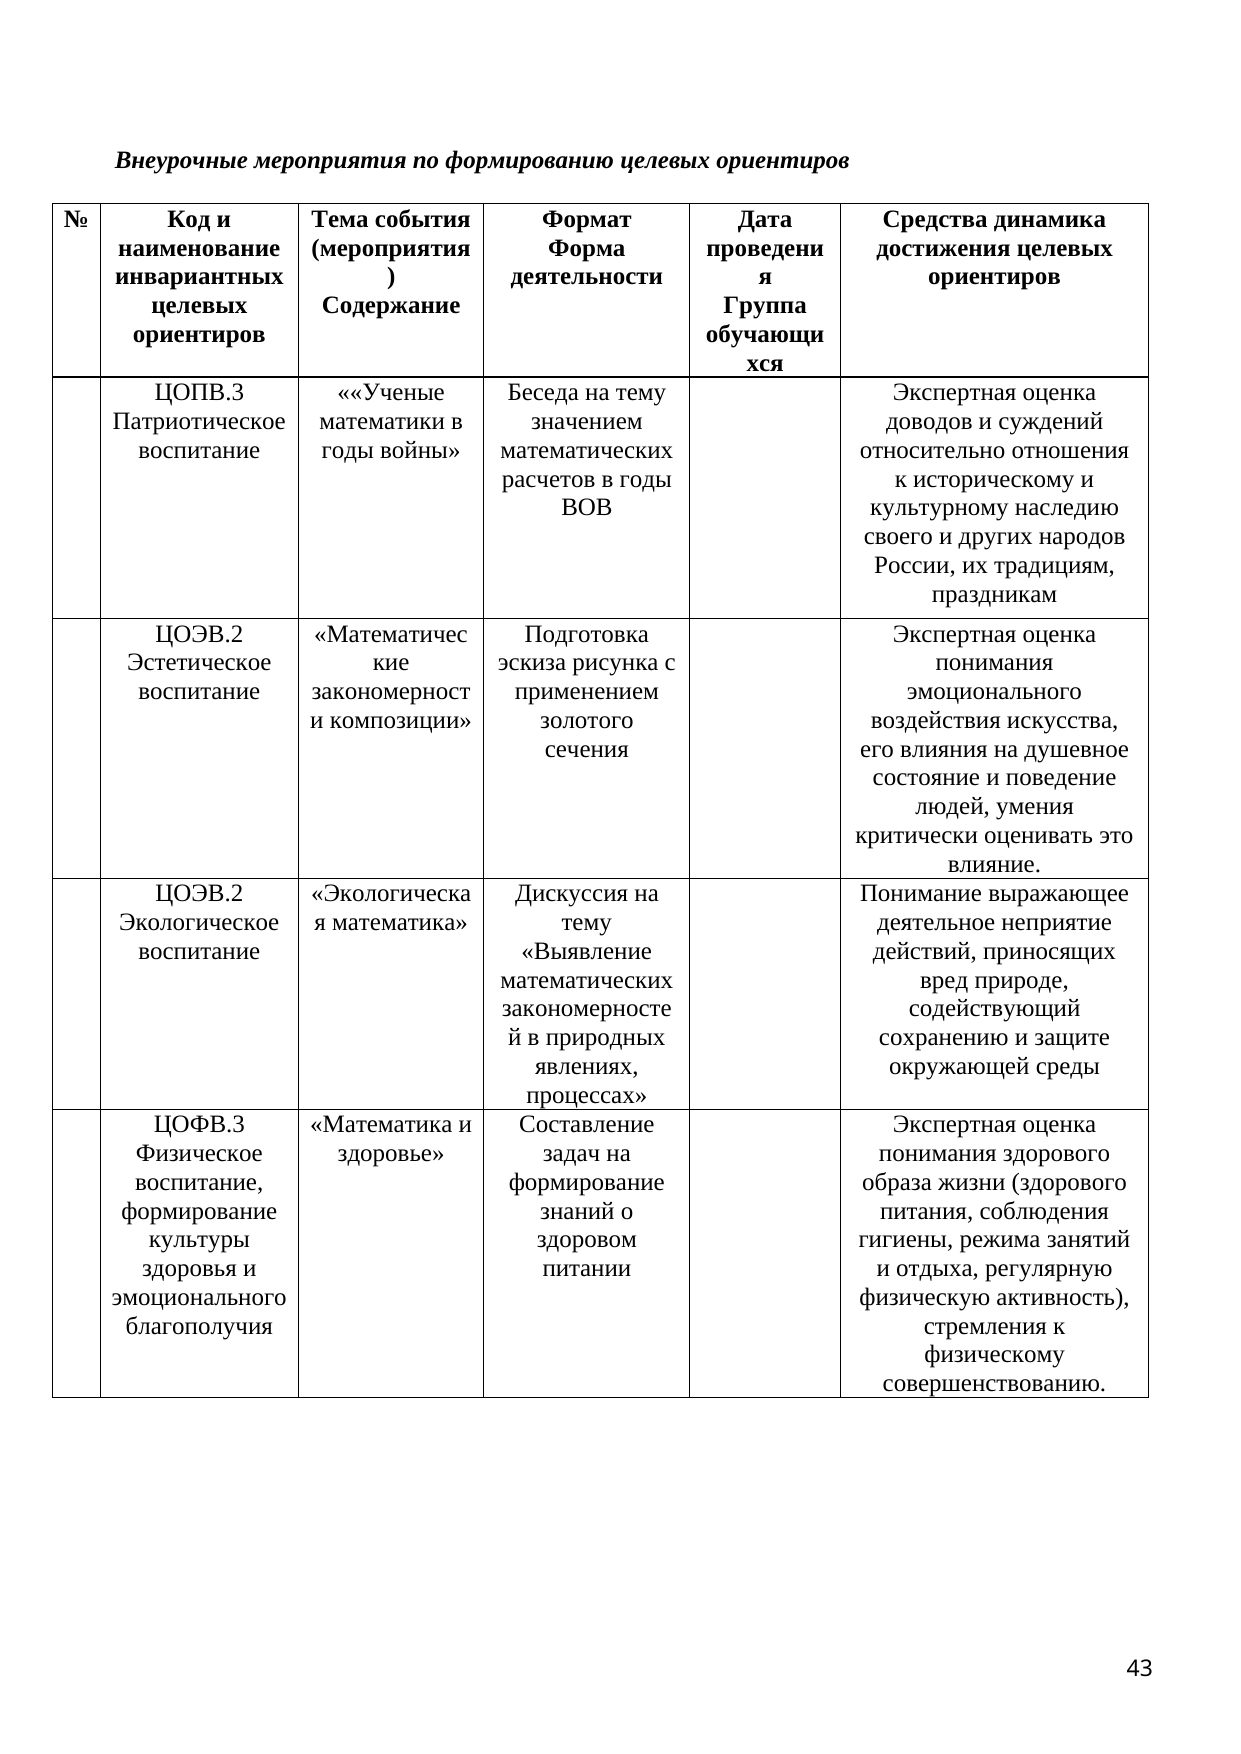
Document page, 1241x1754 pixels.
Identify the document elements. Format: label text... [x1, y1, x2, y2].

table_cell Беседа на тему значением математических расчетов в годы ВОВ [484, 378, 689, 618]
table_cell ««Ученые математики в годы войны» [299, 378, 483, 618]
table_header Формат Форма деятельности [484, 204, 689, 376]
table_cell ЦОЭВ.2 Экологическое воспитание [101, 879, 298, 1108]
table_header Тема события (мероприятия) Содержание [299, 204, 483, 376]
table_header Средства динамика достижения целевых ориентиров [841, 204, 1148, 376]
table_cell [53, 879, 100, 1108]
table_cell «Математика и здоровье» [299, 1110, 483, 1397]
table_cell [690, 879, 840, 1108]
table_cell ЦОПВ.3 Патриотическое воспитание [101, 378, 298, 618]
table_cell Экспертная оценка доводов и суждений относительно отношения к историческому и культурному наследию своего и других народов России, их традициям, праздникам [841, 378, 1148, 618]
table_cell ЦОФВ.3 Физическое воспитание, формирование культуры здоровья и эмоционального благополучия [101, 1110, 298, 1397]
table_header № [53, 204, 100, 376]
table_cell Составление задач на формирование знаний о здоровом питании [484, 1110, 689, 1397]
table_cell Экспертная оценка понимания эмоционального воздействия искусства, его влияния на душевное состояние и поведение людей, умения критически оценивать это влияние. [841, 619, 1148, 877]
table_header Дата проведения Группа обучающихся [690, 204, 840, 376]
table_cell [690, 378, 840, 618]
table_cell Дискуссия на тему «Выявление математических закономерностей в природных явлениях, процессах» [484, 879, 689, 1108]
table_cell [690, 1110, 840, 1397]
table_cell [53, 1110, 100, 1397]
table_cell [53, 619, 100, 877]
table_cell [53, 378, 100, 618]
table_cell «Математические закономерности композиции» [299, 619, 483, 877]
table_header Код и наименование инвариантных целевых ориентиров [101, 204, 298, 376]
table_cell Экспертная оценка понимания здорового образа жизни (здорового питания, соблюдения гигиены, режима занятий и отдыха, регулярную физическую активность), стремления к физическому совершенствованию. [841, 1110, 1148, 1397]
table_cell Подготовка эскиза рисунка с применением золотого сечения [484, 619, 689, 877]
table_cell «Экологическая математика» [299, 879, 483, 1108]
table_cell [690, 619, 840, 877]
table_cell ЦОЭВ.2 Эстетическое воспитание [101, 619, 298, 877]
text Внеурочные мероприятия по формированию целевых ориентиров [114, 145, 1171, 174]
table_cell Понимание выражающее деятельное неприятие действий, приносящих вред природе, содействующий сохранению и защите окружающей среды [841, 879, 1148, 1108]
